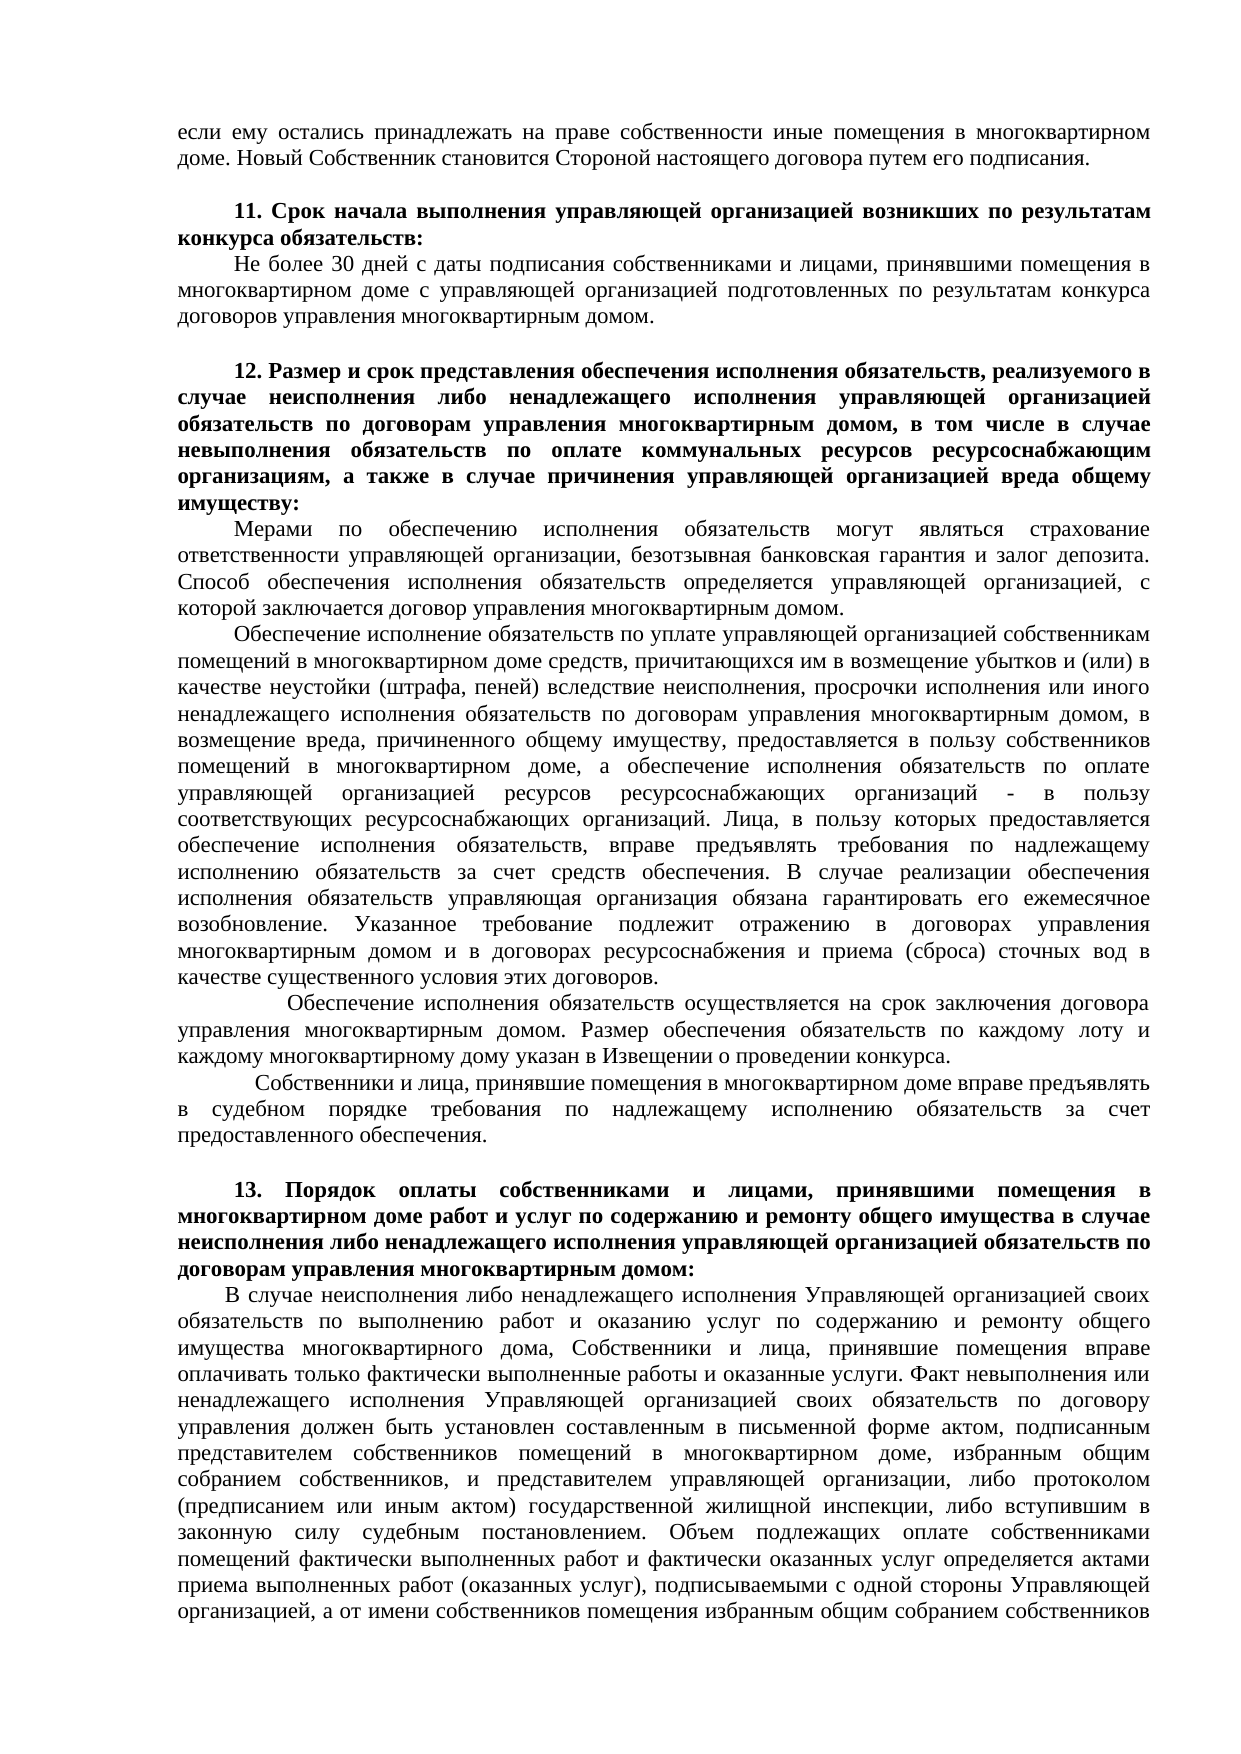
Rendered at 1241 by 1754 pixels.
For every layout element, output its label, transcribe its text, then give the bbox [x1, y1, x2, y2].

text Мерами по обеспечению исполнения обязательств могут являться страхование ответственности управляющей организации, безотзывная банковская гарантия и залог депозита. Способ обеспечения исполнения обязательств определяется управляющей организацией, с которой заключается договор управления многоквартирным домом. [177, 515, 1152, 621]
text 13. Порядок оплаты собственниками и лицами, принявшими помещения в многоквартирном доме работ и услуг по содержанию и ремонту общего имущества в случае неисполнения либо ненадлежащего исполнения управляющей организацией обязательств по договорам управления многоквартирным домом: [177, 1176, 1152, 1281]
text Обеспечение исполнение обязательств по уплате управляющей организацией собственникам помещений в многоквартирном доме средств, причитающихся им в возмещение убытков и (или) в качестве неустойки (штрафа, пеней) вследствие неисполнения, просрочки исполнения или иного ненадлежащего исполнения обязательств по договорам управления многоквартирным домом, в возмещение вреда, причиненного общему имуществу, предоставляется в пользу собственников помещений в многоквартирном доме, а обеспечение исполнения обязательств по оплате управляющей организацией ресурсов ресурсоснабжающих организаций - в пользу соответствующих ресурсоснабжающих организаций. Лица, в пользу которых предоставляется обеспечение исполнения обязательств, вправе предъявлять требования по надлежащему исполнению обязательств за счет средств обеспечения. В случае реализации обеспечения исполнения обязательств управляющая организация обязана гарантировать его ежемесячное возобновление. Указанное требование подлежит отражению в договорах управления многоквартирным домом и в договорах ресурсоснабжения и приема (сброса) сточных вод в качестве существенного условия этих договоров. [177, 621, 1152, 989]
text Не более 30 дней с даты подписания собственниками и лицами, принявшими помещения в многоквартирном доме с управляющей организацией подготовленных по результатам конкурса договоров управления многоквартирным домом. [177, 250, 1152, 329]
text 11. Срок начала выполнения управляющей организацией возникших по результатам конкурса обязательств: [177, 197, 1152, 250]
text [177, 1281, 1152, 1624]
text Обеспечение исполнения обязательств осуществляется на срок заключения договора управления многоквартирным домом. Размер обеспечения обязательств по каждому лоту и каждому многоквартирному дому указан в Извещении о проведении конкурса. [177, 989, 1152, 1068]
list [177, 118, 1152, 171]
text Собственники и лица, принявшие помещения в многоквартирном доме вправе предъявлять в судебном порядке требования по надлежащему исполнению обязательств за счет предоставленного обеспечения. [177, 1068, 1152, 1148]
text 12. Размер и срок представления обеспечения исполнения обязательств, реализуемого в случае неисполнения либо ненадлежащего исполнения управляющей организацией обязательств по договорам управления многоквартирным домом, в том числе в случае невыполнения обязательств по оплате коммунальных ресурсов ресурсоснабжающим организациям, а также в случае причинения управляющей организацией вреда общему имуществу: [177, 357, 1152, 515]
